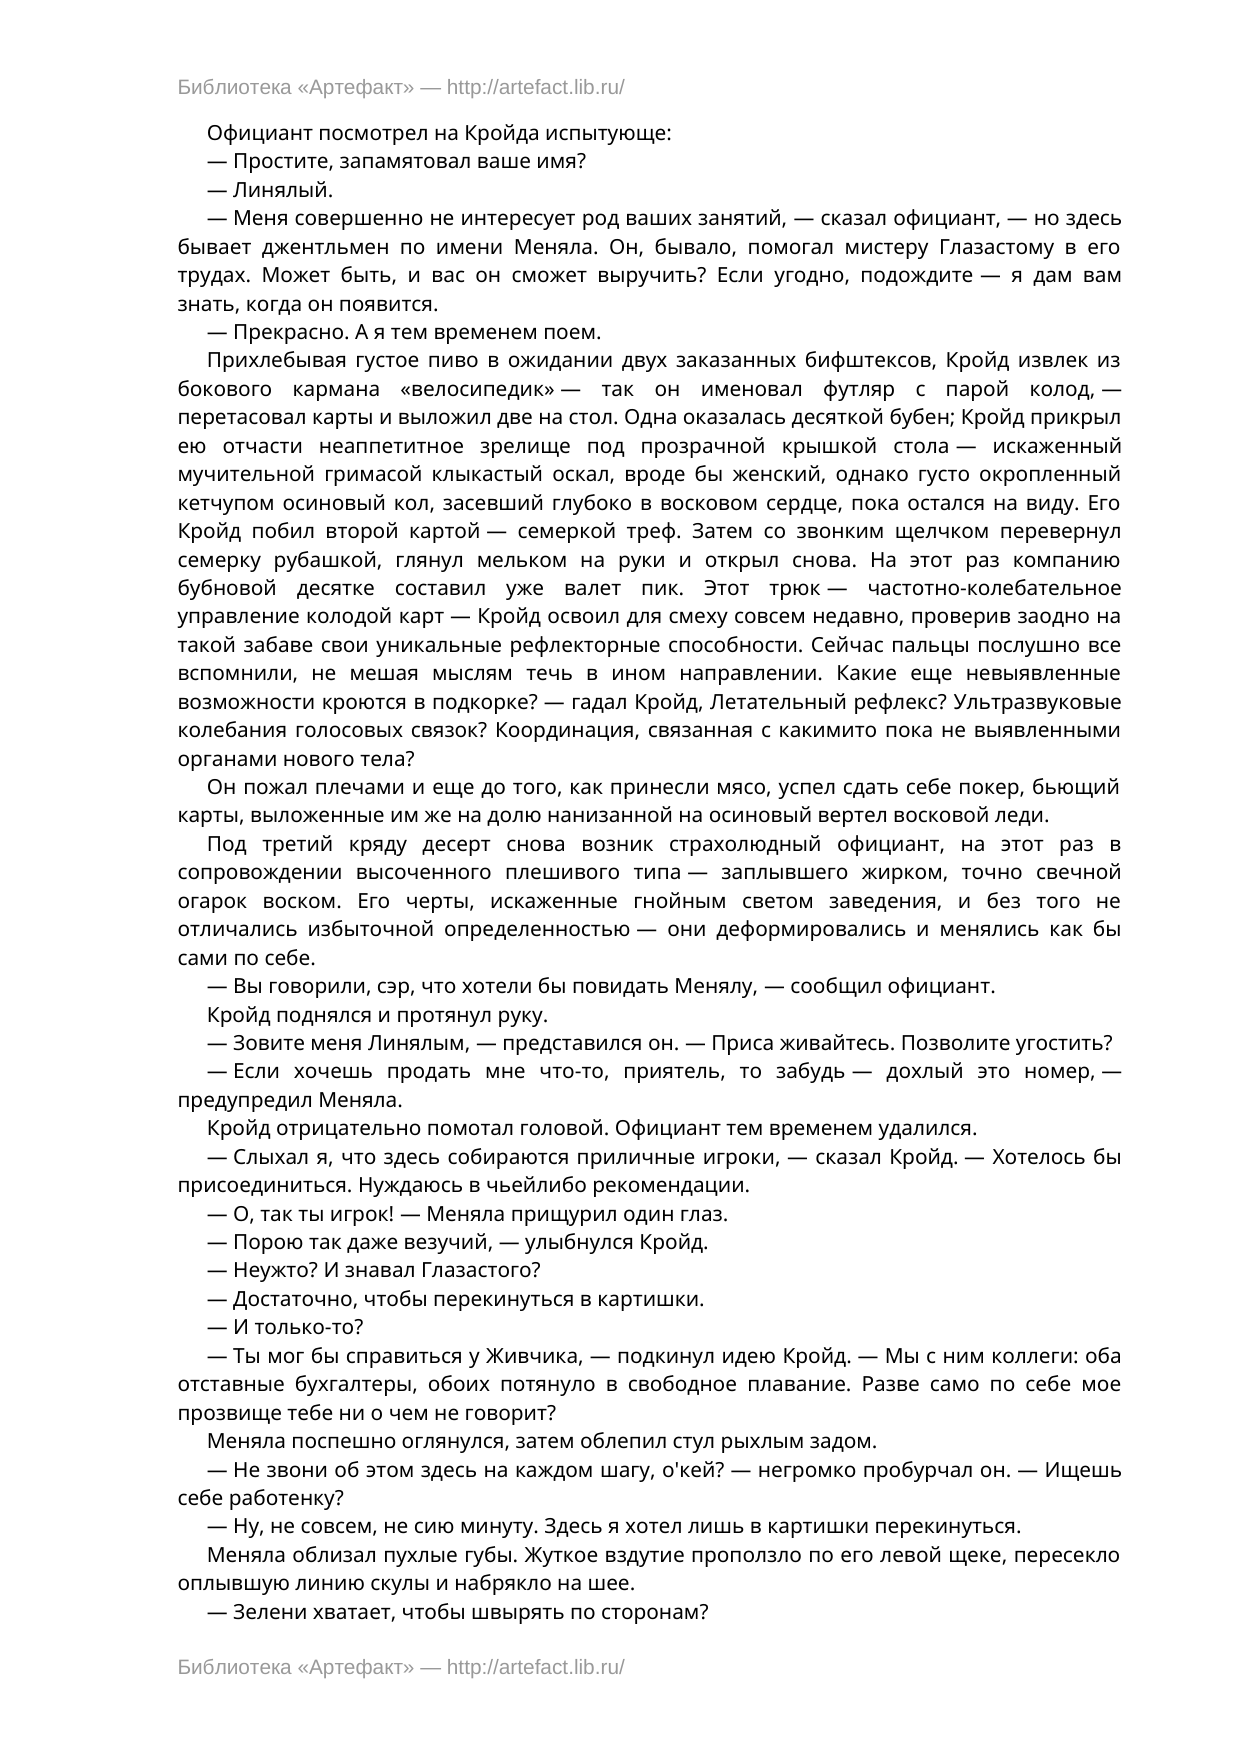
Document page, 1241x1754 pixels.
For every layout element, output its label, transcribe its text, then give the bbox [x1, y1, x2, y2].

text Официант посмотрел на Кройда испытующе: [177, 118, 1122, 147]
text Под третий кряду десерт снова возник страхолюдный официант, на этот раз в сопровождении высоченного плешивого типа — заплывшего жирком, точно свечной огарок воском. Его черты, искаженные гнойным светом заведения, и без того не отличались избыточной определенностью — они деформировались и менялись как бы сами по себе. [177, 829, 1122, 971]
text — Вы говорили, сэр, что хотели бы повидать Менялу, — сообщил официант. [177, 971, 1122, 1000]
text Кройд поднялся и протянул руку. [177, 1000, 1122, 1028]
text — Неужто? И знавал Глазастого? [177, 1256, 1122, 1284]
text — Ты мог бы справиться у Живчика, — подкинул идею Кройд. — Мы с ним коллеги: оба отставные бухгалтеры, обоих потянуло в свободное плавание. Разве само по себе мое прозвище тебе ни о чем не говорит? [177, 1341, 1122, 1426]
text — Линялый. [177, 175, 1122, 203]
text — И только-то? [177, 1312, 1122, 1341]
text — Зовите меня Линялым, — представился он. — Приса живайтесь. Позволите угостить? [177, 1028, 1122, 1057]
text — Простите, запамятовал ваше имя? [177, 147, 1122, 175]
text — Ну, не совсем, не сию минуту. Здесь я хотел лишь в картишки перекинуться. [177, 1512, 1122, 1540]
text Кройд отрицательно помотал головой. Официант тем временем удалился. [177, 1113, 1122, 1142]
text — Прекрасно. А я тем временем поем. [177, 317, 1122, 346]
text — О, так ты игрок! — Меняла прищурил один глаз. [177, 1199, 1122, 1227]
text — Меня совершенно не интересует род ваших занятий, — сказал официант, — но здесь бывает джентльмен по имени Меняла. Он, бывало, помогал мистеру Глазастому в его трудах. Может быть, и вас он сможет выручить? Если угодно, подождите — я дам вам знать, когда он появится. [177, 203, 1122, 317]
text Меняла поспешно оглянулся, затем облепил стул рыхлым задом. [177, 1426, 1122, 1455]
text — Достаточно, чтобы перекинуться в картишки. [177, 1284, 1122, 1312]
text Он пожал плечами и еще до того, как принесли мясо, успел сдать себе покер, бьющий карты, выложенные им же на долю нанизанной на осиновый вертел восковой леди. [177, 772, 1122, 829]
text — Не звони об этом здесь на каждом шагу, о'кей? — негромко пробурчал он. — Ищешь себе работенку? [177, 1455, 1122, 1512]
text — Порою так даже везучий, — улыбнулся Кройд. [177, 1227, 1122, 1256]
text Прихлебывая густое пиво в ожидании двух заказанных бифштексов, Кройд извлек из бокового кармана «велосипедик» — так он именовал футляр с парой колод, — перетасовал карты и выложил две на стол. Одна оказалась десяткой бубен; Кройд прикрыл ею отчасти неаппетитное зрелище под прозрачной крышкой стола — искаженный мучительной гримасой клыкастый оскал, вроде бы женский, однако густо окропленный кетчупом осиновый кол, засевший глубоко в восковом сердце, пока остался на виду. Его Кройд побил второй картой — семеркой треф. Затем со звонким щелчком перевернул семерку рубашкой, глянул мельком на руки и открыл снова. На этот раз компанию бубновой десятке составил уже валет пик. Этот трюк — частотно-колебательное управление колодой карт — Кройд освоил для смеху совсем недавно, проверив заодно на такой забаве свои уникальные рефлекторные способности. Сейчас пальцы послушно все вспомнили, не мешая мыслям течь в ином направлении. Какие еще невыявленные возможности кроются в подкорке? — гадал Кройд, Летательный рефлекс? Ультразвуковые колебания голосовых связок? Координация, связанная с какимито пока не выявленными органами нового тела? [177, 346, 1122, 772]
text — Слыхал я, что здесь собираются приличные игроки, — сказал Кройд. — Хотелось бы присоединиться. Нуждаюсь в чьейлибо рекомендации. [177, 1142, 1122, 1199]
text — Зелени хватает, чтобы швырять по сторонам? [177, 1597, 1122, 1625]
text — Если хочешь продать мне что-то, приятель, то забудь — дохлый это номер, — предупредил Меняла. [177, 1057, 1122, 1113]
text Меняла облизал пухлые губы. Жуткое вздутие проползло по его левой щеке, пересекло оплывшую линию скулы и набрякло на шее. [177, 1540, 1122, 1597]
